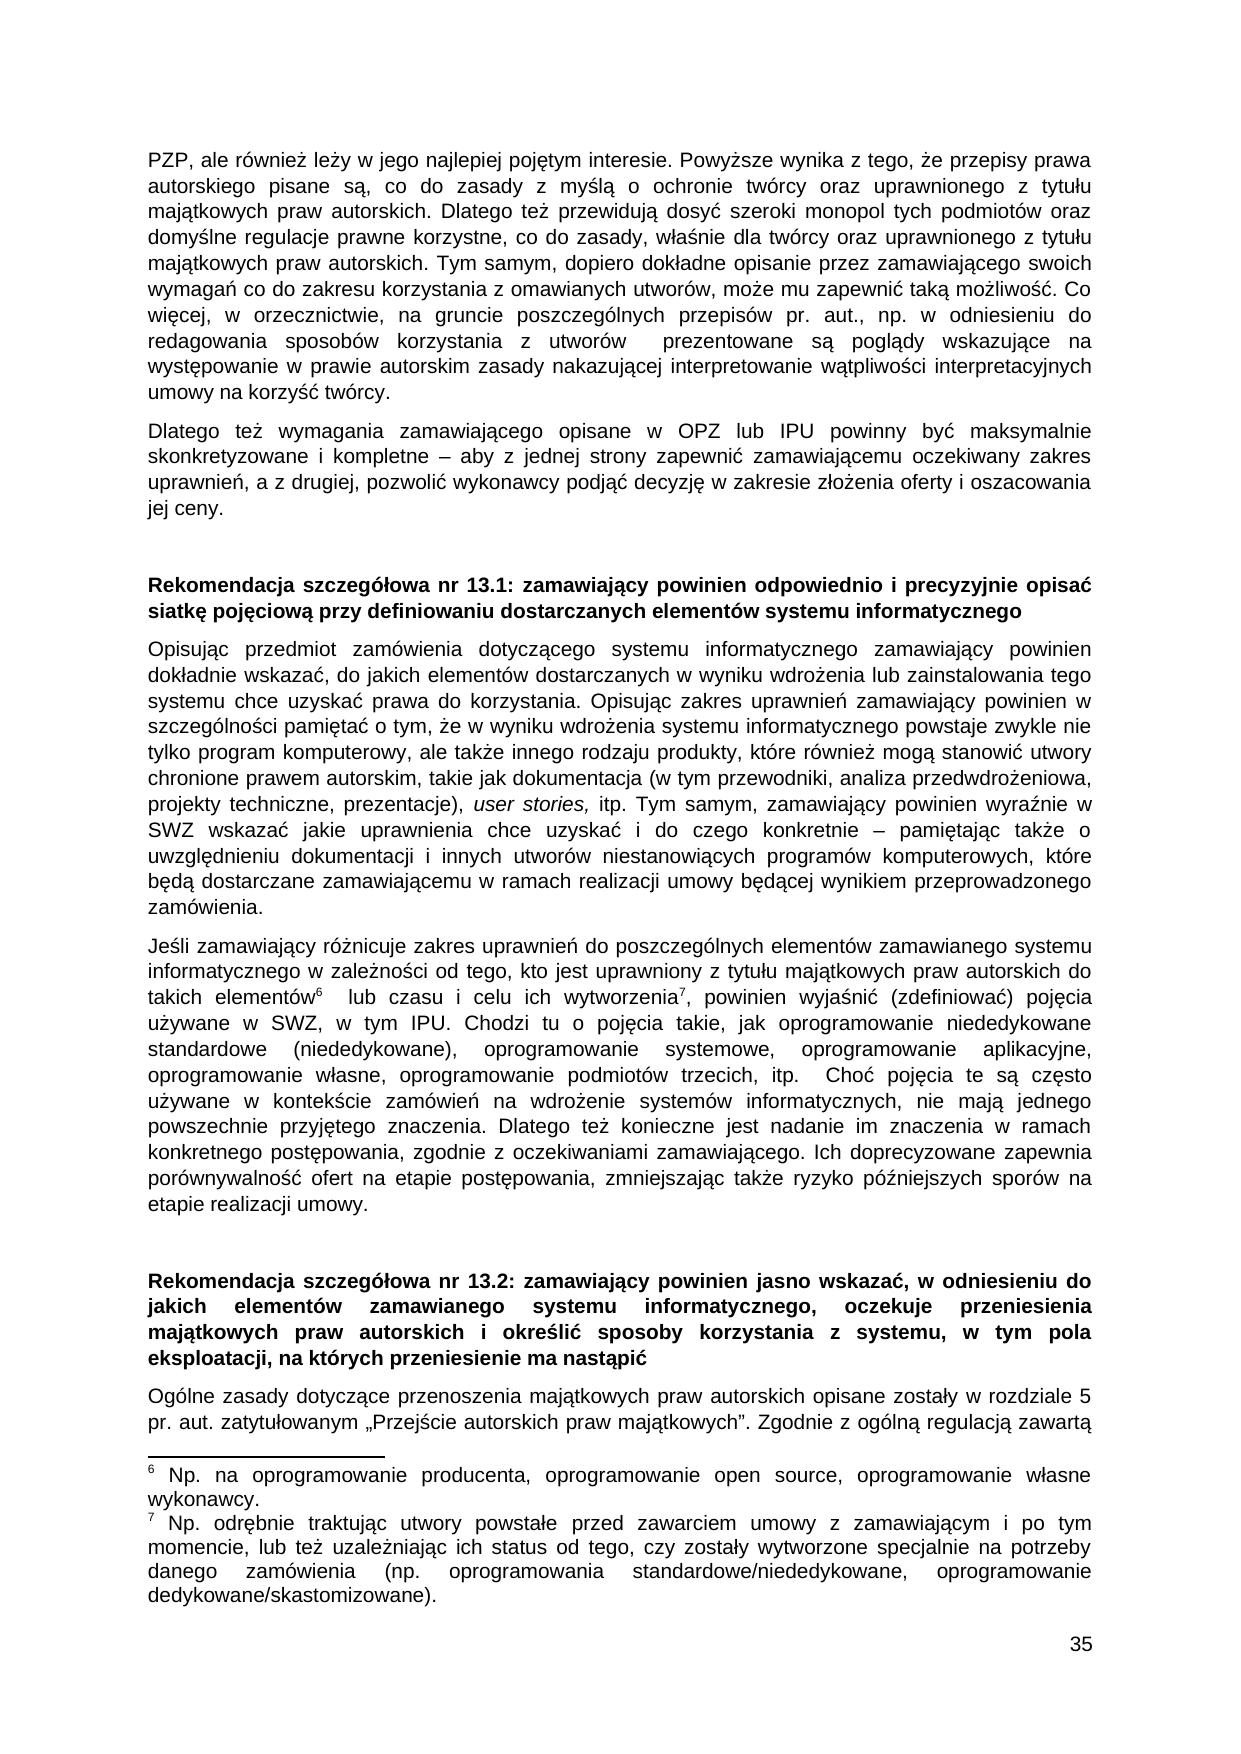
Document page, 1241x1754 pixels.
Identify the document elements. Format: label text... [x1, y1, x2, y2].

subtitle Rekomendacja szczegółowa nr 13.2: zamawiający powinien jasno wskazać, w odniesieniu do jakich elementów zamawianego systemu informatycznego, oczekuje przeniesienia majątkowych praw autorskich i określić sposoby korzystania z systemu, w tym pola eksploatacji, na których przeniesienie ma nastąpić [148, 1268, 1093, 1370]
text Dlatego też wymagania zamawiającego opisane w OPZ lub IPU powinny być maksymalnie skonkretyzowane i kompletne – aby z jednej strony zapewnić zamawiającemu oczekiwany zakres uprawnień, a z drugiej, pozwolić wykonawcy podjąć decyzję w zakresie złożenia oferty i oszacowania jej ceny. [148, 418, 1093, 520]
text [148, 1384, 1093, 1434]
subtitle Rekomendacja szczegółowa nr 13.1: zamawiający powinien odpowiednio i precyzyjnie opisać siatkę pojęciową przy definiowaniu dostarczanych elementów systemu informatycznego [148, 573, 1093, 622]
text Jeśli zamawiający różnicuje zakres uprawnień do poszczególnych elementów zamawianego systemu informatycznego w zależności od tego, kto jest uprawniony z tytułu majątkowych praw autorskich do takich elementów lub czasu i celu ich wytworzenia, powinien wyjaśnić (zdefiniować) pojęcia używane w SWZ, w tym IPU. Chodzi tu o pojęcia takie, jak oprogramowanie niededykowane standardowe (niededykowane), oprogramowanie systemowe, oprogramowanie aplikacyjne, oprogramowanie własne, oprogramowanie podmiotów trzecich, itp. Choć pojęcia te są często używane w kontekście zamówień na wdrożenie systemów informatycznych, nie mają jednego powszechnie przyjętego znaczenia. Dlatego też konieczne jest nadanie im znaczenia w ramach konkretnego postępowania, zgodnie z oczekiwaniami zamawiającego. Ich doprecyzowane zapewnia porównywalność ofert na etapie postępowania, zmniejszając także ryzyko późniejszych sporów na etapie realizacji umowy. [148, 933, 1093, 1216]
text Opisując przedmiot zamówienia dotyczącego systemu informatycznego zamawiający powinien dokładnie wskazać, do jakich elementów dostarczanych w wyniku wdrożenia lub zainstalowania tego systemu chce uzyskać prawa do korzystania. Opisując zakres uprawnień zamawiający powinien w szczególności pamiętać o tym, że w wyniku wdrożenia systemu informatycznego powstaje zwykle nie tylko program komputerowy, ale także innego rodzaju produkty, które również mogą stanowić utwory chronione prawem autorskim, takie jak dokumentacja (w tym przewodniki, analiza przedwdrożeniowa, projekty techniczne, prezentacje), user stories, itp. Tym samym, zamawiający powinien wyraźnie w SWZ wskazać jakie uprawnienia chce uzyskać i do czego konkretnie – pamiętając także o uwzględnieniu dokumentacji i innych utworów niestanowiących programów komputerowych, które będą dostarczane zamawiającemu w ramach realizacji umowy będącej wynikiem przeprowadzonego zamówienia. [148, 637, 1093, 919]
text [148, 148, 1093, 404]
